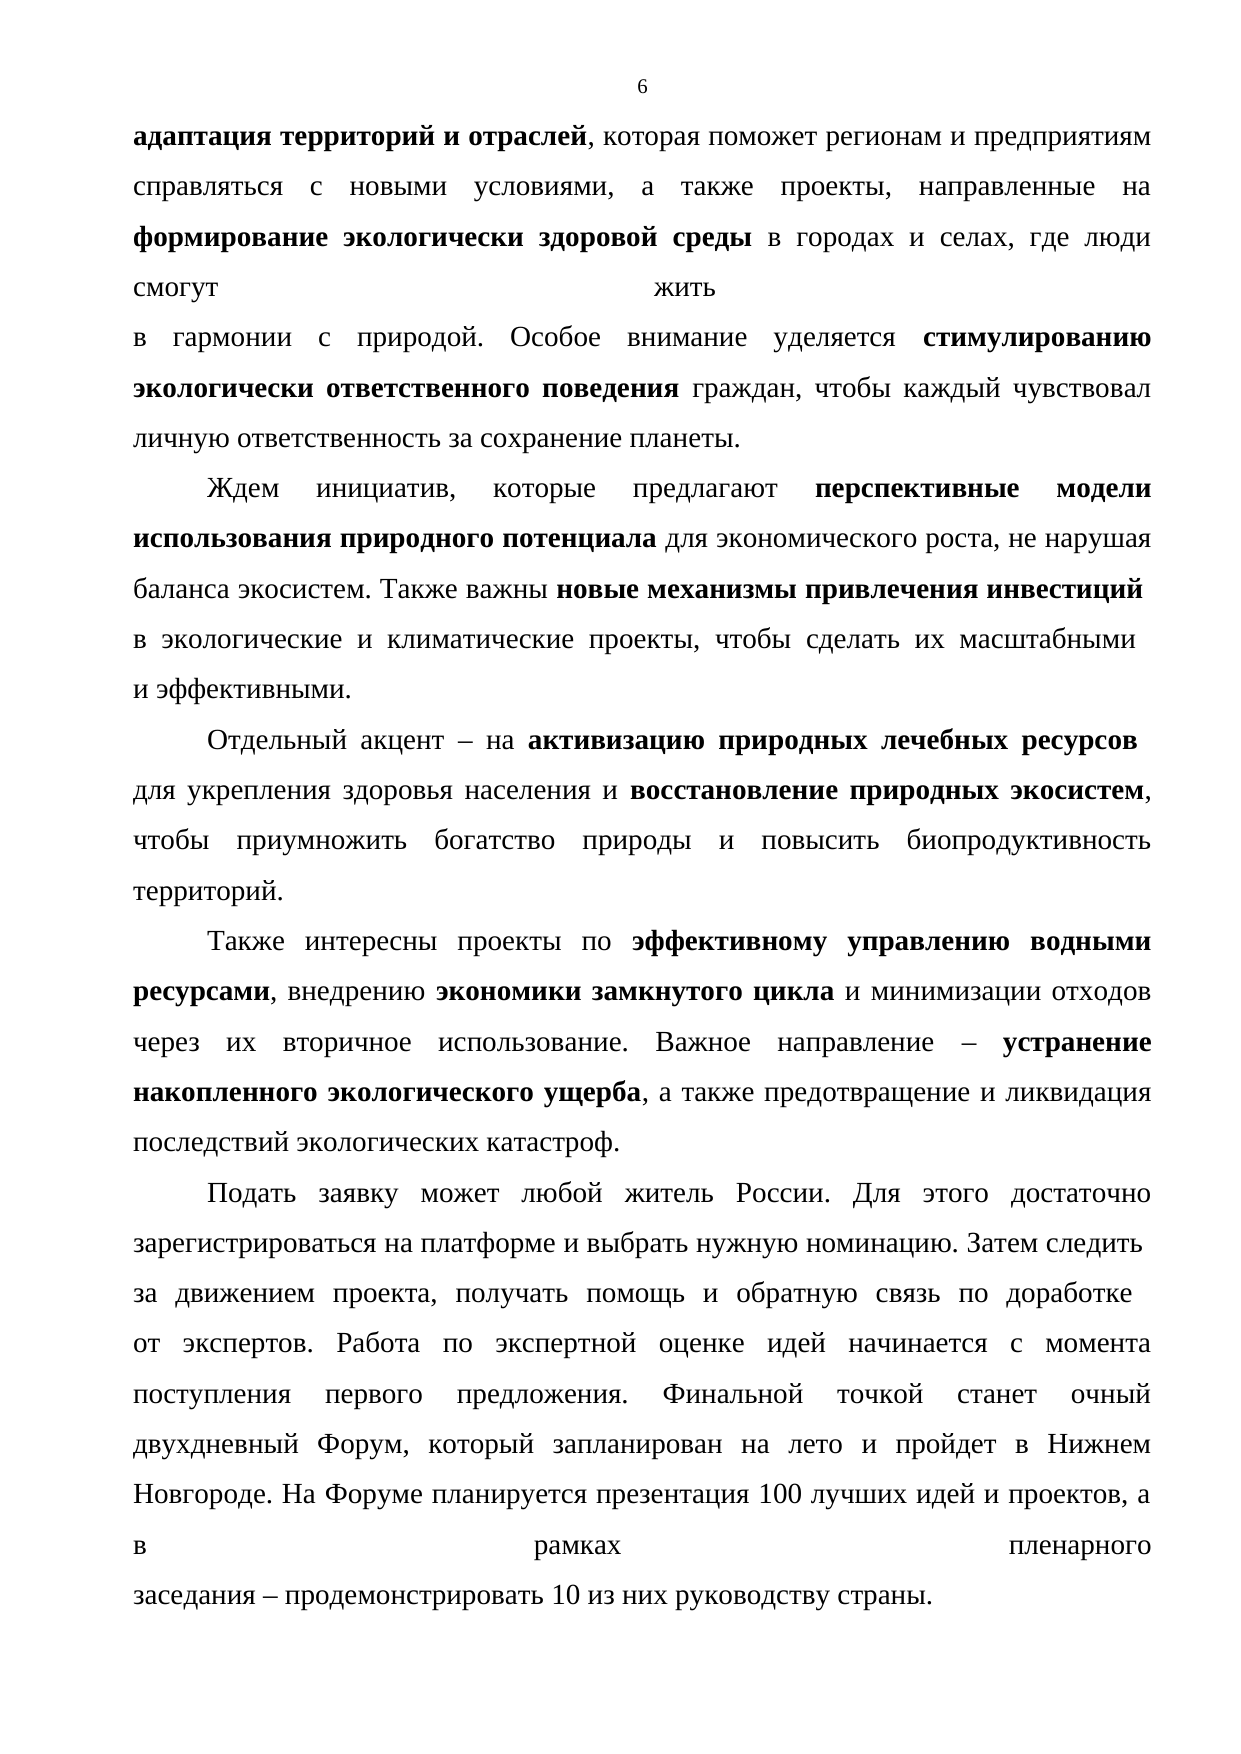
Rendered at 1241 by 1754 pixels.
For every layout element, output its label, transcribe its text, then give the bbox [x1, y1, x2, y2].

text Подать заявку может любой житель России. Для этого достаточно зарегистрироваться на платформе и выбрать нужную номинацию. Затем следить за движением проекта, получать помощь и обратную связь по доработке от экспертов. Работа по экспертной оценке идей начинается с момента поступления первого предложения. Финальной точкой станет очный двухдневный Форум, который запланирован на лето и пройдет в Нижнем Новгороде. На Форуме планируется презентация 100 лучших идей и проектов, а в рамках пленарного заседания – продемонстрировать 10 из них руководству страны. [133, 1175, 1152, 1611]
text Ждем инициатив, которые предлагают перспективные модели использования природного потенциала для экономического роста, не нарушая баланса экосистем. Также важны новые механизмы привлечения инвестиций в экологические и климатические проекты, чтобы сделать их масштабными и эффективными. [133, 470, 1152, 705]
text Отдельный акцент – на активизацию природных лечебных ресурсов для укрепления здоровья населения и восстановление природных экосистем, чтобы приумножить богатство природы и повысить биопродуктивность территорий. [133, 722, 1152, 906]
text Также интересны проекты по эффективному управлению водными ресурсами, внедрению экономики замкнутого цикла и минимизации отходов через их вторичное использование. Важное направление – устранение накопленного экологического ущерба, а также предотвращение и ликвидация последствий экологических катастроф. [133, 923, 1152, 1158]
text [133, 118, 1152, 453]
